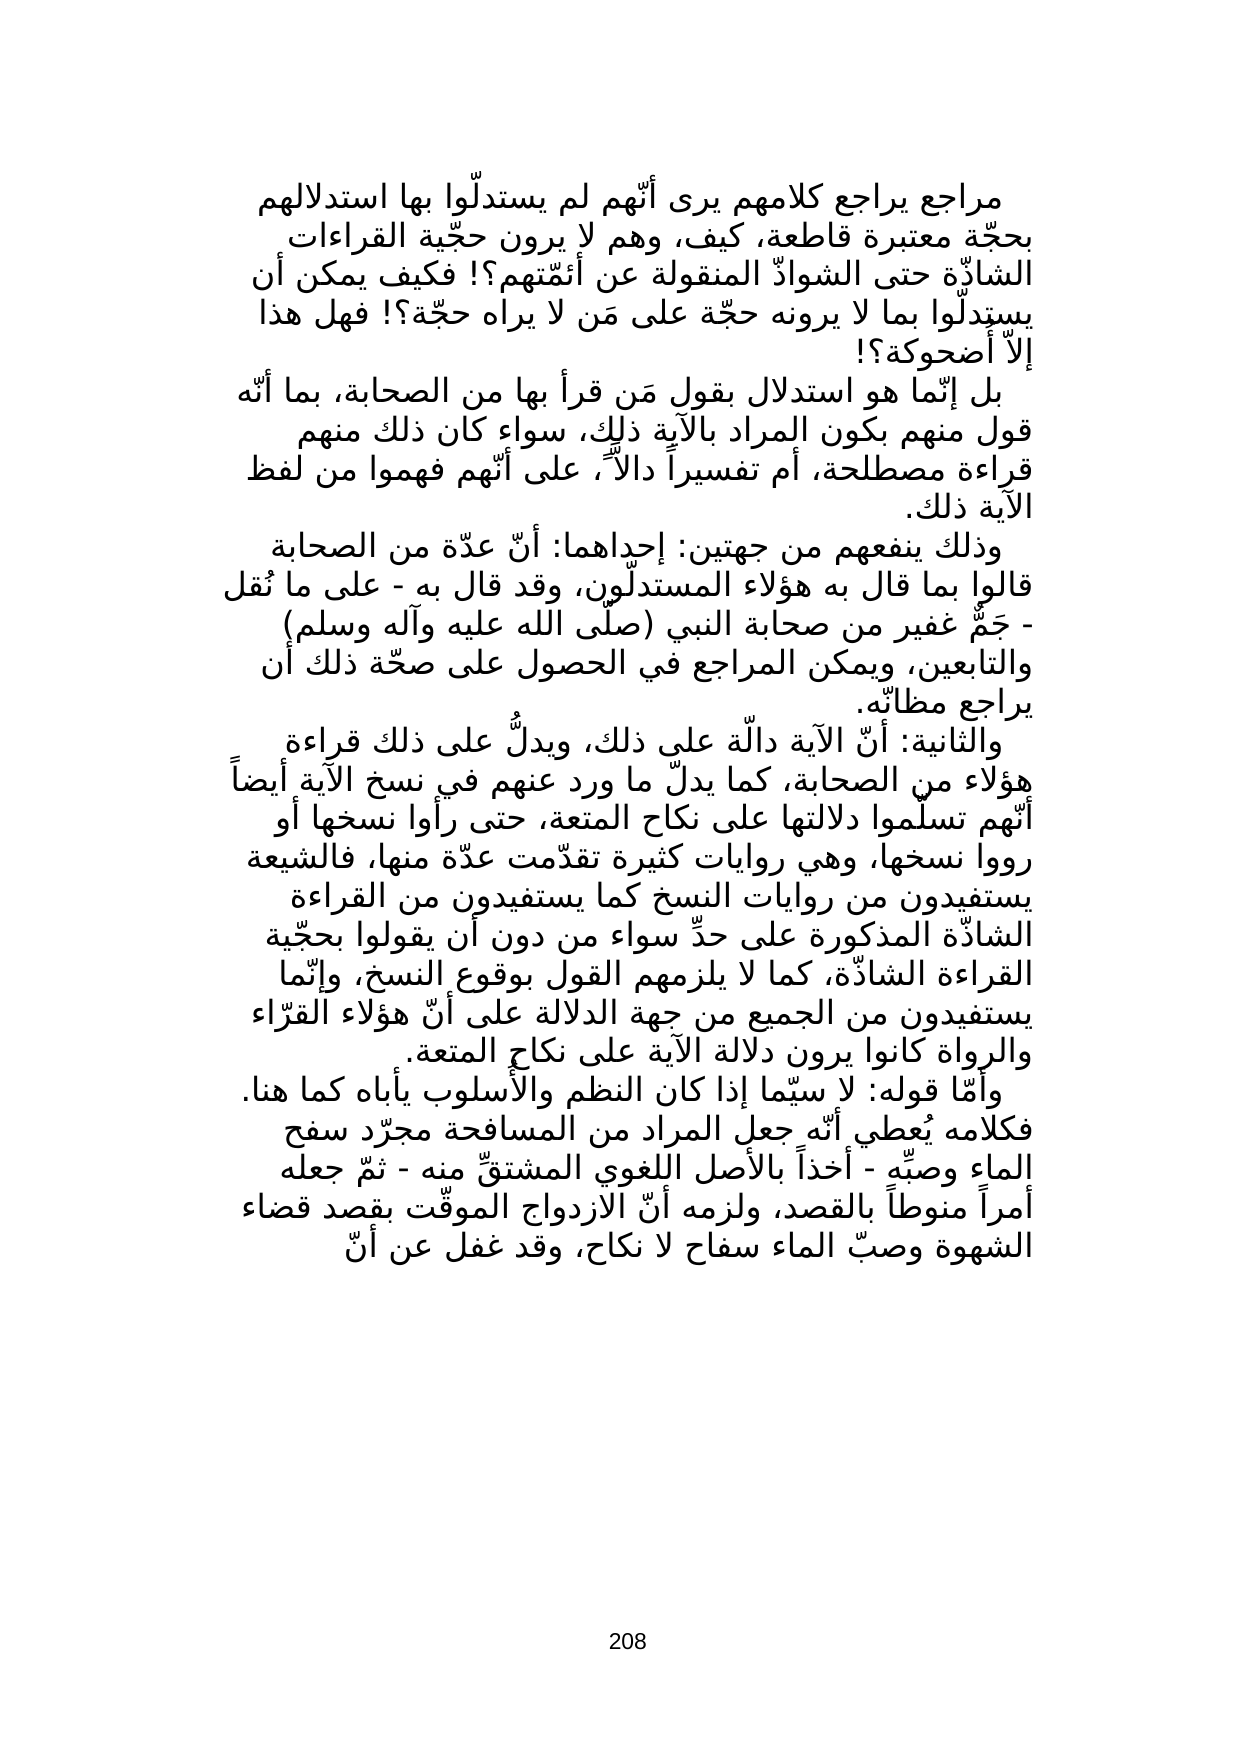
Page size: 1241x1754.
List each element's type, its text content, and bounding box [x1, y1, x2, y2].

text وأمّا قوله: لا سيّما إذا كان النظم والأُسلوب يأباه كما هنا. فكلامه يُعطي أنّه جعل المراد من المسافحة مجرّد سفح الماء وصبِّه - أخذاً بالأصل اللغوي المشتقِّ منه - ثمّ جعله أمراً منوطاً بالقصد، ولزمه أنّ الازدواج الموقّت بقصد قضاء الشهوة وصبّ الماء سفاح لا نكاح، وقد غفل عن أنّ [222, 1071, 1033, 1265]
text مراجع يراجع كلامهم يرى أنّهم لم يستدلّوا بها استدلالهم بحجّة معتبرة قاطعة، كيف، وهم لا يرون حجّية القراءات الشاذّة حتى الشواذّ المنقولة عن أئمّتهم؟! فكيف يمكن أن يستدلّوا بما لا يرونه حجّة على مَن لا يراه حجّة؟! فهل هذا إلاّ أُضحوكة؟! [222, 177, 1033, 371]
text بل إنّما هو استدلال بقول مَن قرأ بها من الصحابة، بما أنّه قول منهم بكون المراد بالآية ذلك، سواء كان ذلك منهم قراءة مصطلحة، أم تفسيراً دالاَّ ً، على أنّهم فهموا من لفظ الآية ذلك. [222, 371, 1033, 527]
text والثانية: أنّ الآية دالّة على ذلك، ويدلُّ على ذلك قراءة هؤلاء من الصحابة، كما يدلّ ما ورد عنهم في نسخ الآية أيضاً أنّهم تسلّموا دلالتها على نكاح المتعة، حتى رأوا نسخها أو رووا نسخها، وهي روايات كثيرة تقدّمت عدّة منها، فالشيعة يستفيدون من روايات النسخ كما يستفيدون من القراءة الشاذّة المذكورة على حدِّ سواء من دون أن يقولوا بحجّية القراءة الشاذّة، كما لا يلزمهم القول بوقوع النسخ، وإنّما يستفيدون من الجميع من جهة الدلالة على أنّ هؤلاء القرّاء والرواة كانوا يرون دلالة الآية على نكاح المتعة. [222, 721, 1033, 1071]
text وذلك ينفعهم من جهتين: إحداهما: أنّ عدّة من الصحابة قالوا بما قال به هؤلاء المستدلّون، وقد قال به - على ما نُقل - جَمٌّ غفير من صحابة النبي (صلّى الله عليه وآله وسلم) والتابعين، ويمكن المراجع في الحصول على صحّة ذلك أن يراجع مظانّه. [222, 527, 1033, 721]
